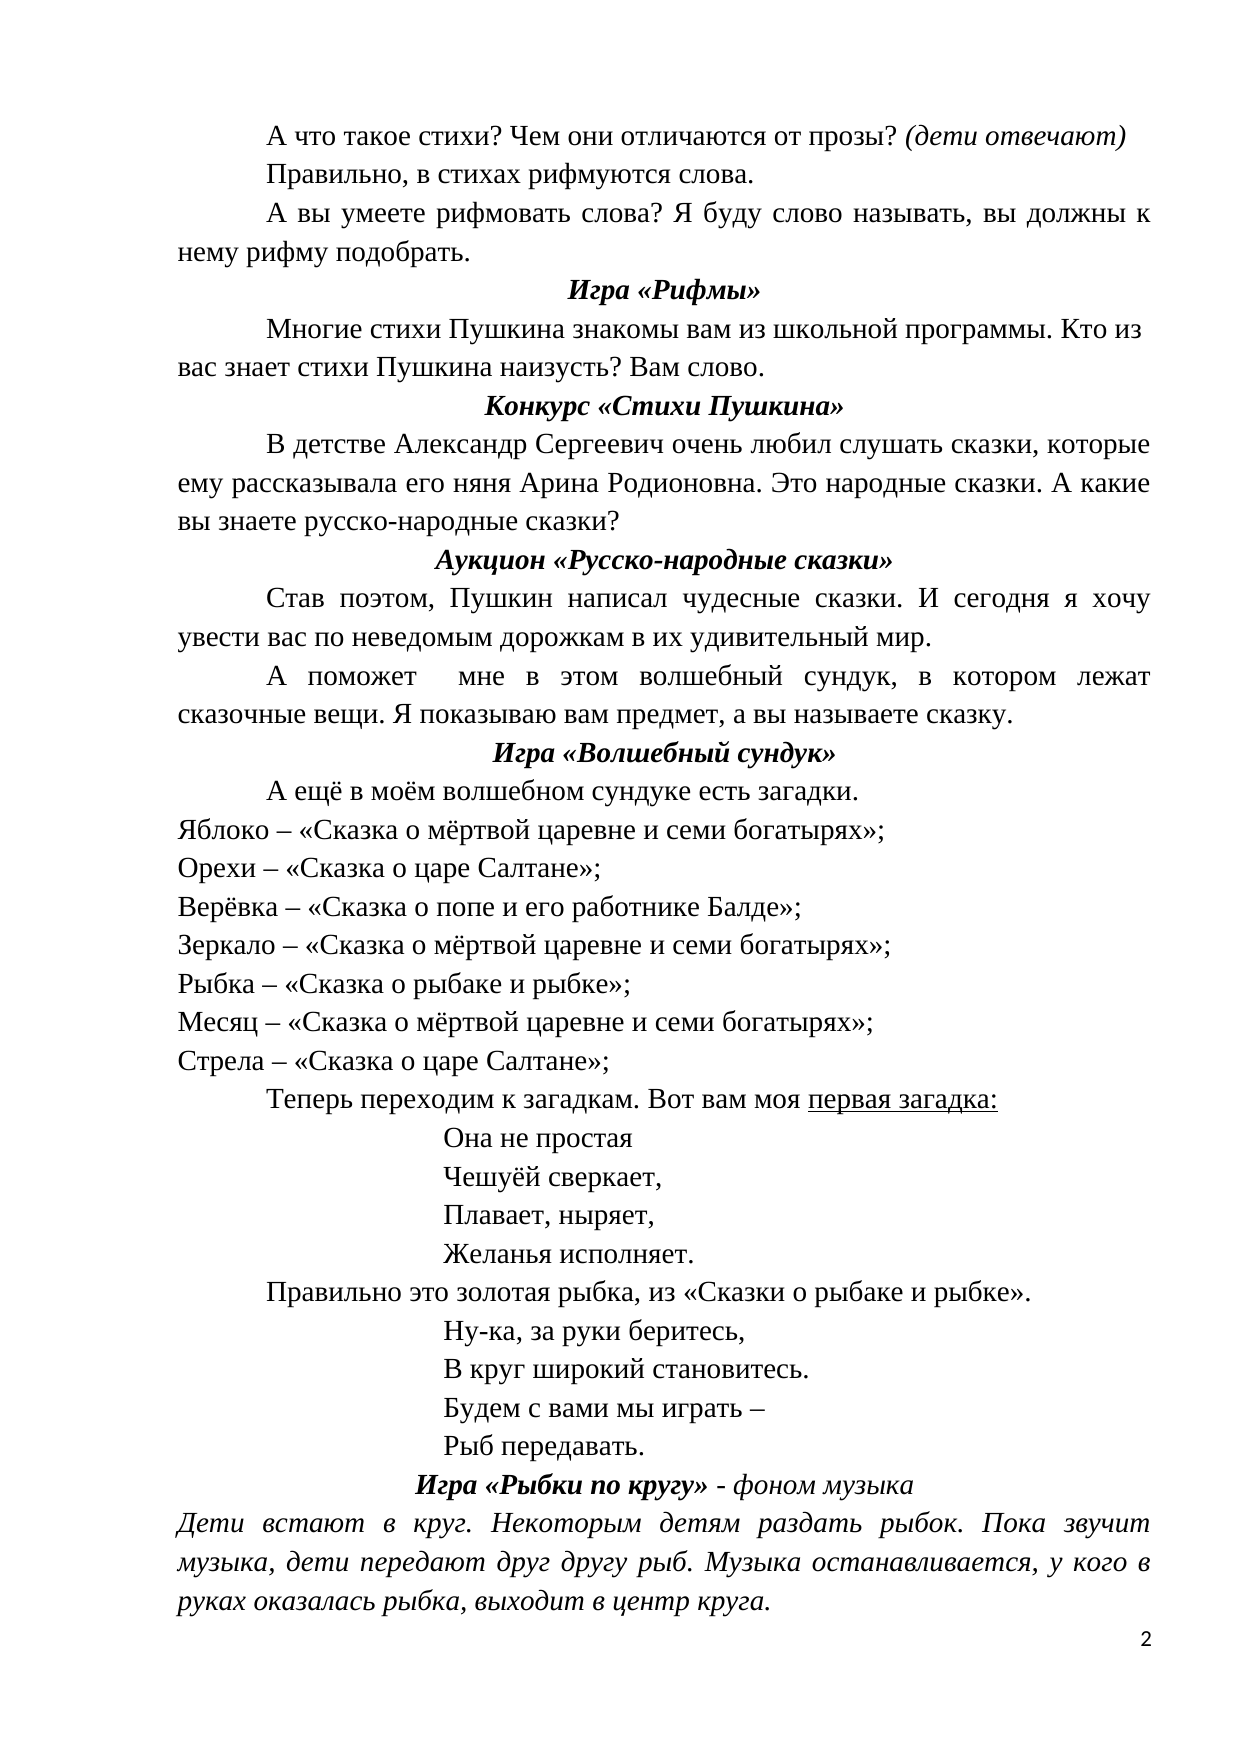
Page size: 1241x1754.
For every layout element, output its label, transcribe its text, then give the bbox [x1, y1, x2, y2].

text Верёвка – «Сказка о попе и его работнике Балде»; [177, 889, 1152, 922]
text Многие стихи Пушкина знакомы вам из школьной программы. Кто из вас знает стихи Пушкина наизусть? Вам слово. [177, 311, 1152, 383]
text Игра «Рифмы» [177, 272, 1152, 306]
text Месяц – «Сказка о мёртвой царевне и семи богатырях»; [177, 1004, 1152, 1038]
text Правильно, в стихах рифмуются слова. [177, 157, 1152, 190]
text Яблоко – «Сказка о мёртвой царевне и семи богатырях»; [177, 812, 1152, 845]
text Она не простая [177, 1120, 1152, 1154]
text Стрела – «Сказка о царе Салтане»; [177, 1043, 1152, 1077]
text А поможет мне в этом волшебный сундук, в котором лежат сказочные вещи. Я показываю вам предмет, а вы называете сказку. [177, 658, 1152, 730]
text Рыбка – «Сказка о рыбаке и рыбке»; [177, 966, 1152, 999]
text Правильно это золотая рыбка, из «Сказки о рыбаке и рыбке». [177, 1274, 1152, 1308]
text Аукцион «Русско-народные сказки» [177, 542, 1152, 576]
text Став поэтом, Пушкин написал чудесные сказки. И сегодня я хочу увести вас по неведомым дорожкам в их удивительный мир. [177, 581, 1152, 653]
text Игра «Рыбки по кругу» - фоном музыка [177, 1467, 1152, 1501]
text Чешуёй сверкает, [177, 1159, 1152, 1192]
text Конкурс «Стихи Пушкина» [177, 388, 1152, 421]
text А ещё в моём волшебном сундуке есть загадки. [177, 773, 1152, 807]
text Будем с вами мы играть – [177, 1390, 1152, 1423]
text А вы умеете рифмовать слова? Я буду слово называть, вы должны к нему рифму подобрать. [177, 195, 1152, 267]
text Игра «Волшебный сундук» [177, 735, 1152, 768]
text Дети встают в круг. Некоторым детям раздать рыбок. Пока звучит музыка, дети передают друг другу рыб. Музыка останавливается, у кого в руках оказалась рыбка, выходит в центр круга. [177, 1506, 1152, 1616]
text Зеркало – «Сказка о мёртвой царевне и семи богатырях»; [177, 927, 1152, 961]
text Теперь переходим к загадкам. Вот вам моя первая загадка: [177, 1082, 1152, 1115]
text Желанья исполняет. [177, 1236, 1152, 1269]
text Рыб передавать. [177, 1428, 1152, 1462]
text Плавает, ныряет, [177, 1197, 1152, 1231]
text В круг широкий становитесь. [177, 1351, 1152, 1385]
text В детстве Александр Сергеевич очень любил слушать сказки, которые ему рассказывала его няня Арина Родионовна. Это народные сказки. А какие вы знаете русско-народные сказки? [177, 426, 1152, 537]
text Орехи – «Сказка о царе Салтане»; [177, 850, 1152, 884]
text Ну-ка, за руки беритесь, [177, 1313, 1152, 1346]
text А что такое стихи? Чем они отличаются от прозы? (дети отвечают) [177, 118, 1152, 152]
